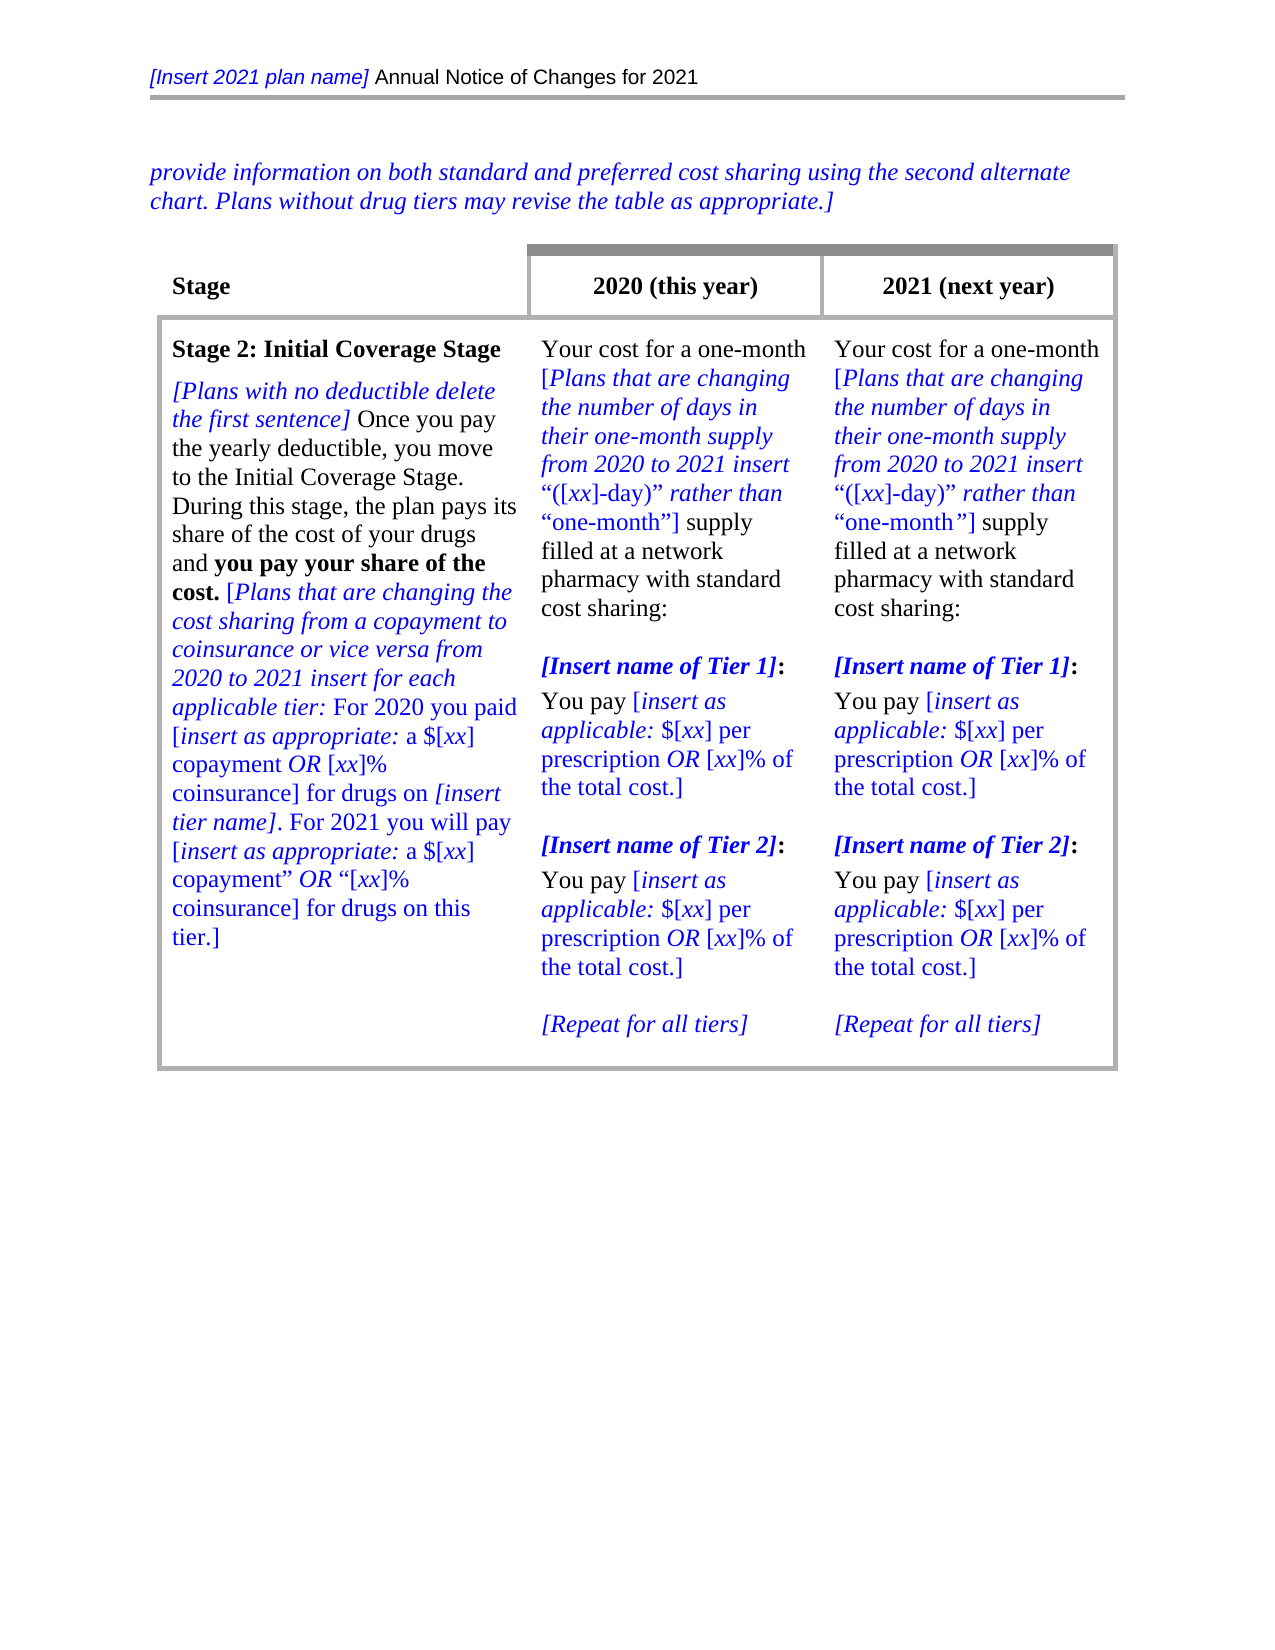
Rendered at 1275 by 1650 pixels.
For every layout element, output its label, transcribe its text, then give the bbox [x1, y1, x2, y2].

table_header 2021 (next year) [824, 256, 1113, 315]
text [150, 157, 1125, 214]
table_cell Your cost for a one-month [Plans that are changing the number of days in their one-month supply from 2020 to 2021 insert “([xx]-day)” rather than “one-month”] supply filled at a network pharmacy with standard cost sharing: [Insert name of Tier 1]: You pay [insert as applicable: $[xx] per prescription OR [xx]% of the total cost.] [Insert name of Tier 2]: You pay [insert as applicable: $[xx] per prescription OR [xx]% of the total cost.] [Repeat for all tiers] [822, 320, 1113, 1066]
table_header Stage [160, 244, 527, 315]
table_header 2020 (this year) [531, 256, 820, 315]
table_cell Stage 2: Initial Coverage Stage [Plans with no deductible delete the first sentence] Once you pay the yearly deductible, you move to the Initial Coverage Stage. During this stage, the plan pays its share of the cost of your drugs and you pay your share of the cost. [Plans that are changing the cost sharing from a copayment to coinsurance or vice versa from 2020 to 2021 insert for each applicable tier: For 2020 you paid [insert as appropriate: a $[xx] copayment OR [xx]% coinsurance] for drugs on [insert tier name]. For 2021 you will pay [insert as appropriate: a $[xx] copayment” OR “[xx]% coinsurance] for drugs on this tier.] [162, 320, 529, 1066]
table_cell Your cost for a one-month [Plans that are changing the number of days in their one-month supply from 2020 to 2021 insert “([xx]-day)” rather than “one-month”] supply filled at a network pharmacy with standard cost sharing: [Insert name of Tier 1]: You pay [insert as applicable: $[xx] per prescription OR [xx]% of the total cost.] [Insert name of Tier 2]: You pay [insert as applicable: $[xx] per prescription OR [xx]% of the total cost.] [Repeat for all tiers] [529, 320, 822, 1066]
